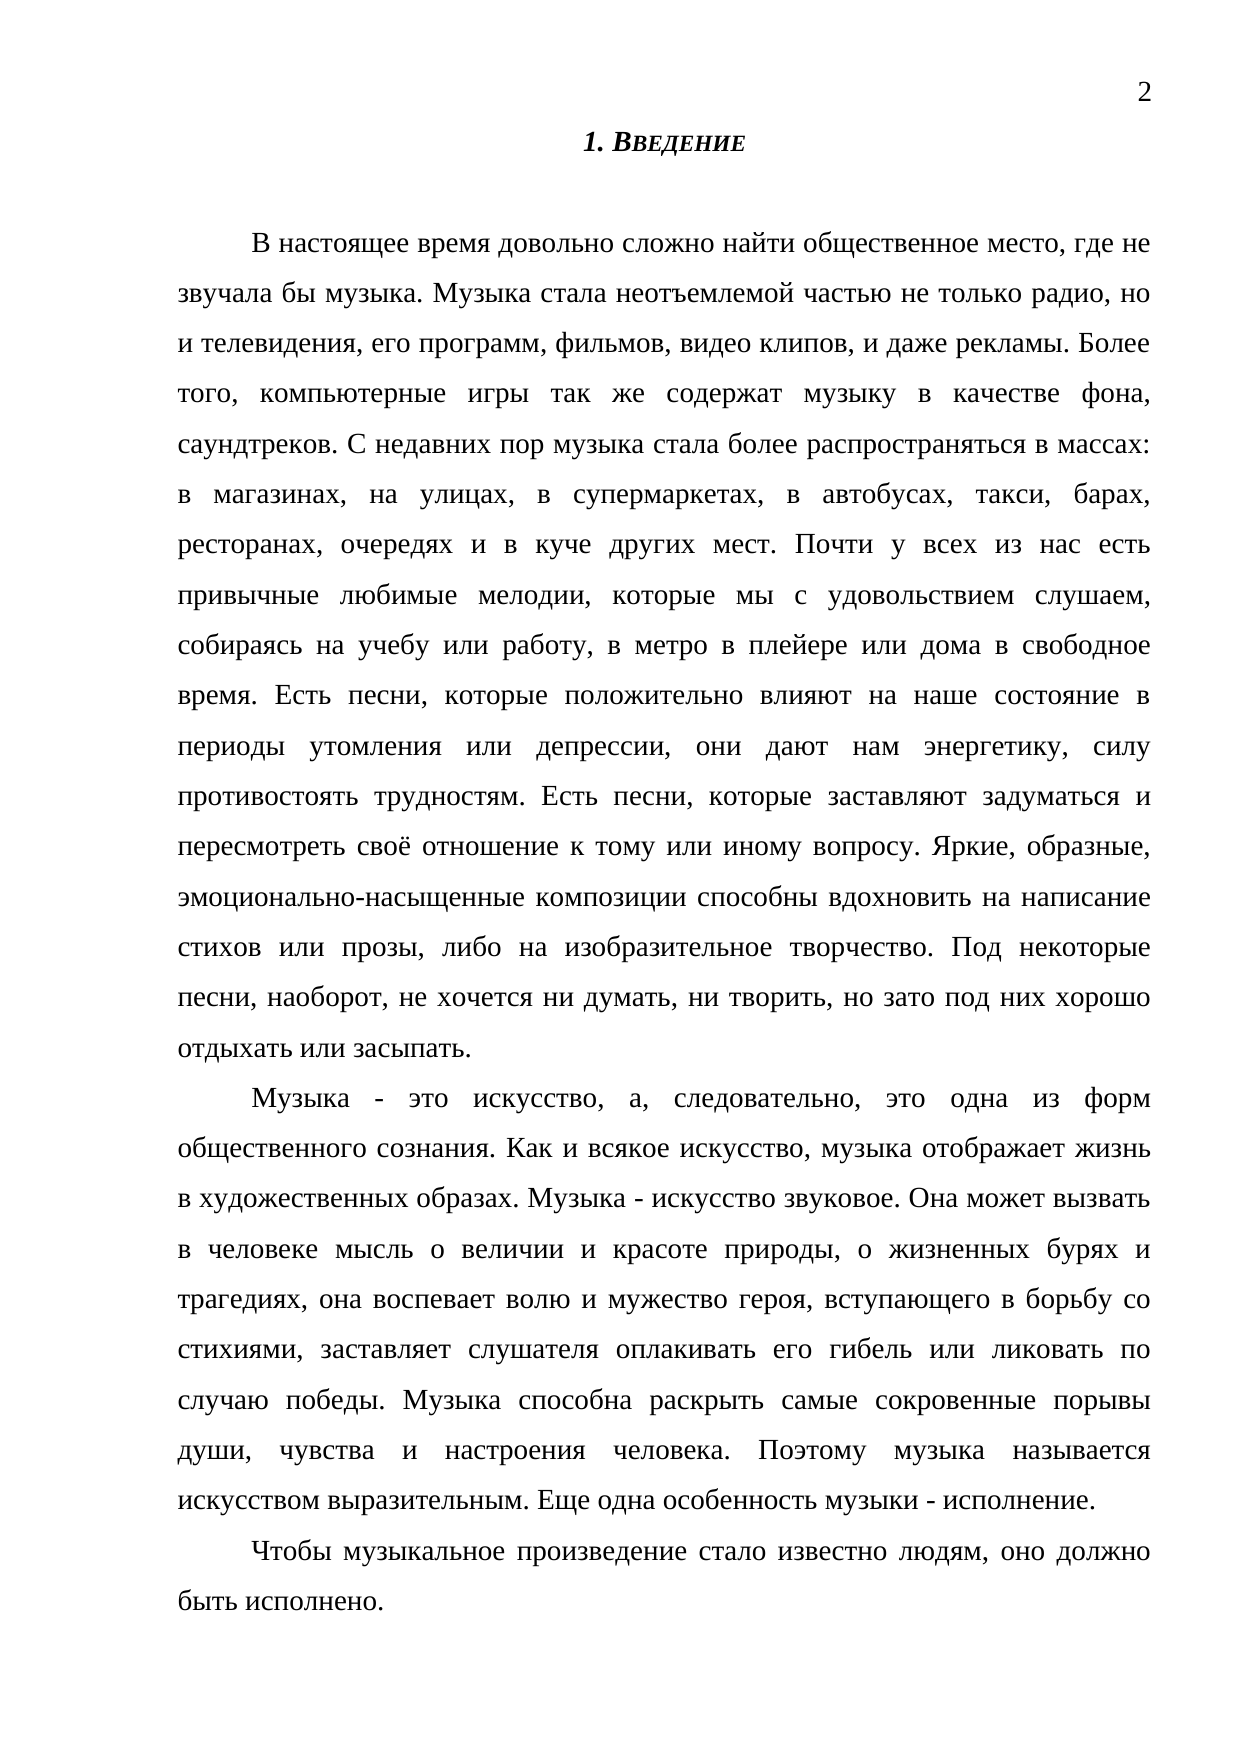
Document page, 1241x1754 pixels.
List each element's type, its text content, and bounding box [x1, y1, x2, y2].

text Музыка - это искусство, а, следовательно, это одна из форм общественного сознания. Как и всякое искусство, музыка отображает жизнь в художественных образах. Музыка - искусство звуковое. Она может вызвать в человеке мысль о величии и красоте природы, о жизненных бурях и трагедиях, она воспевает волю и мужество героя, вступающего в борьбу со стихиями, заставляет слушателя оплакивать его гибель или ликовать по случаю победы. Музыка способна раскрыть самые сокровенные порывы души, чувства и настроения человека. Поэтому музыка называется искусством выразительным. Еще одна особенность музыки - исполнение. [177, 1080, 1152, 1516]
text Чтобы музыкальное произведение стало известно людям, оно должно быть исполнено. [177, 1533, 1152, 1617]
subtitle 1. Введение [177, 124, 1152, 158]
text В настоящее время довольно сложно найти общественное место, где не звучала бы музыка. Музыка стала неотъемлемой частью не только радио, но и телевидения, его программ, фильмов, видео клипов, и даже рекламы. Более того, компьютерные игры так же содержат музыку в качестве фона, саундтреков. С недавних пор музыка стала более распространяться в массах: в магазинах, на улицах, в супермаркетах, в автобусах, такси, барах, ресторанах, очередях и в куче других мест. Почти у всех из нас есть привычные любимые мелодии, которые мы с удовольствием слушаем, собираясь на учебу или работу, в метро в плейере или дома в свободное время. Есть песни, которые положительно влияют на наше состояние в периоды утомления или депрессии, они дают нам энергетику, силу противостоять трудностям. Есть песни, которые заставляют задуматься и пересмотреть своё отношение к тому или иному вопросу. Яркие, образные, эмоционально-насыщенные композиции способны вдохновить на написание стихов или прозы, либо на изобразительное творчество. Под некоторые песни, наоборот, не хочется ни думать, ни творить, но зато под них хорошо отдыхать или засыпать. [177, 225, 1152, 1063]
